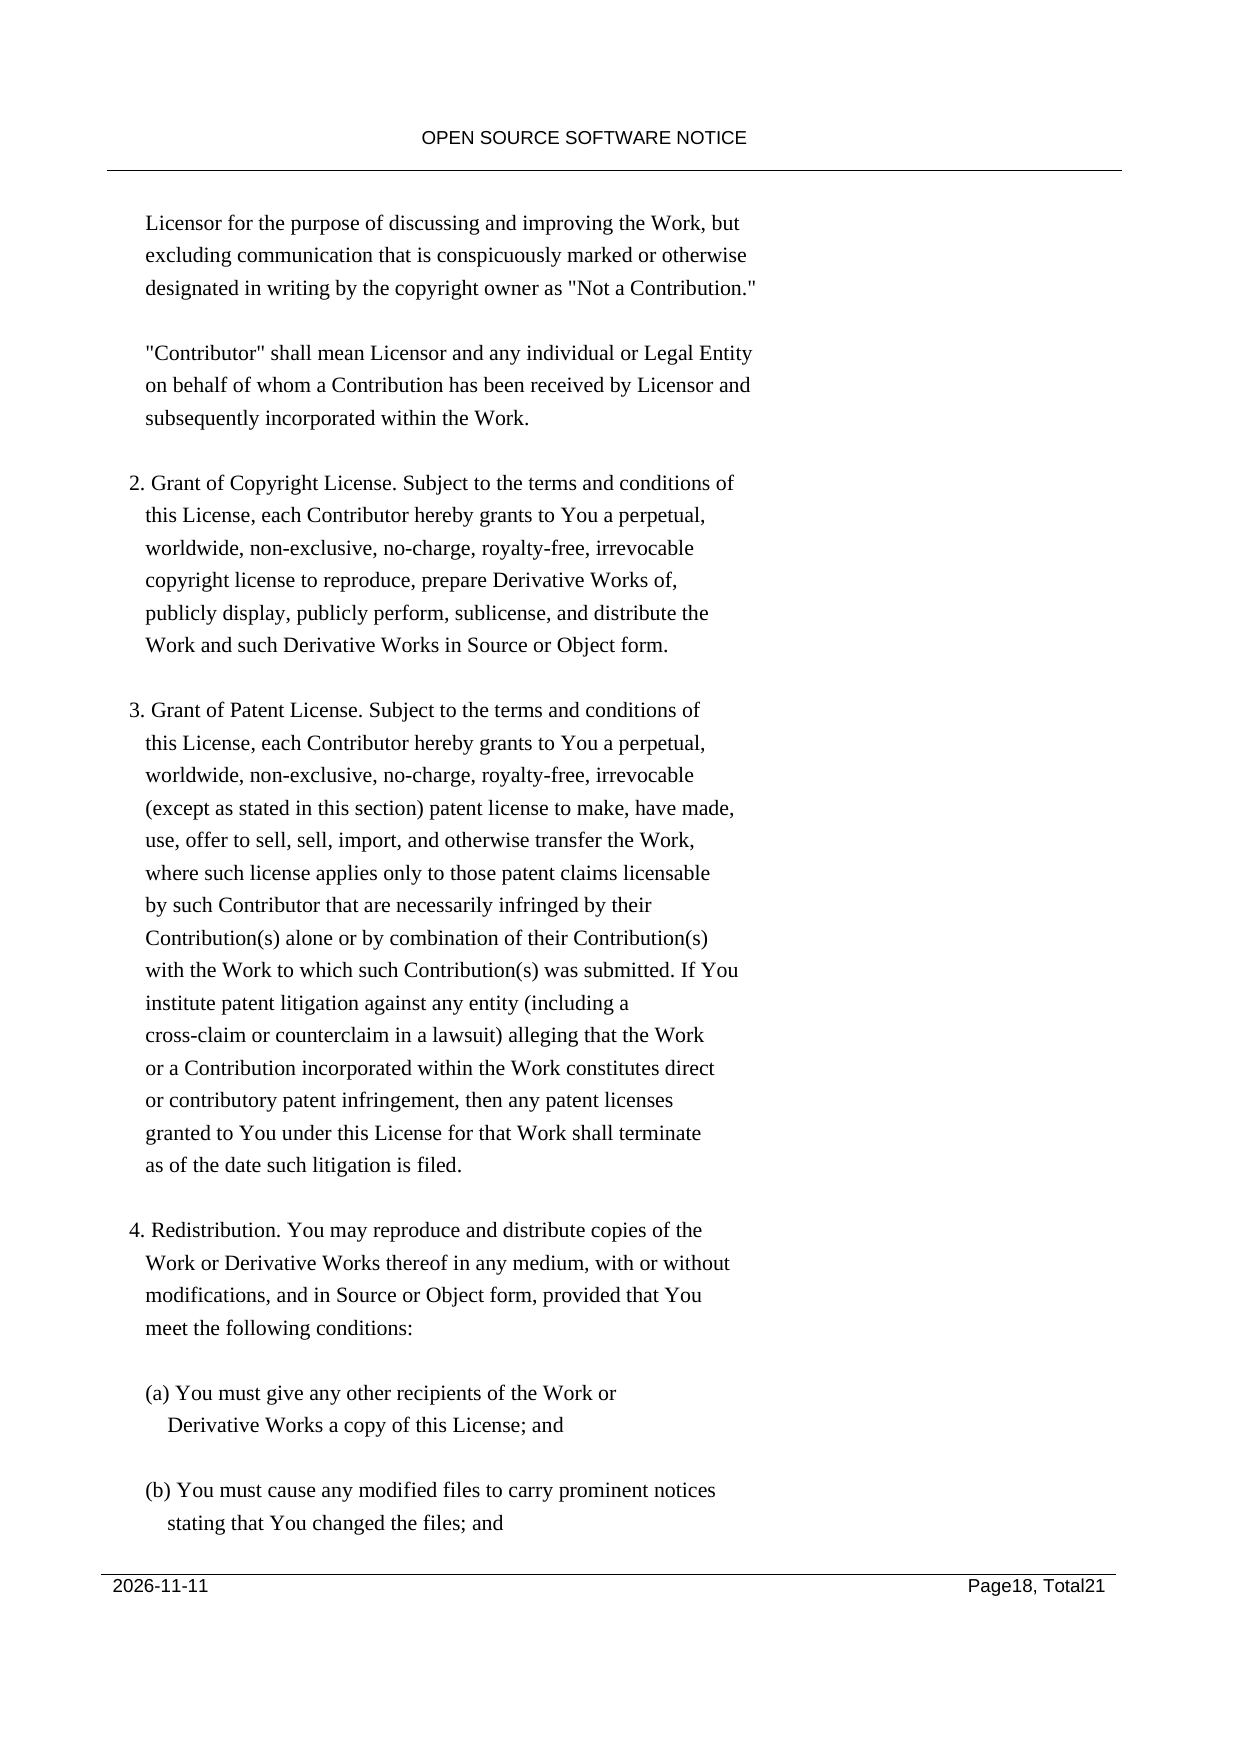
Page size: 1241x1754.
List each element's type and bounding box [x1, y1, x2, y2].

text [112, 206, 1128, 1539]
